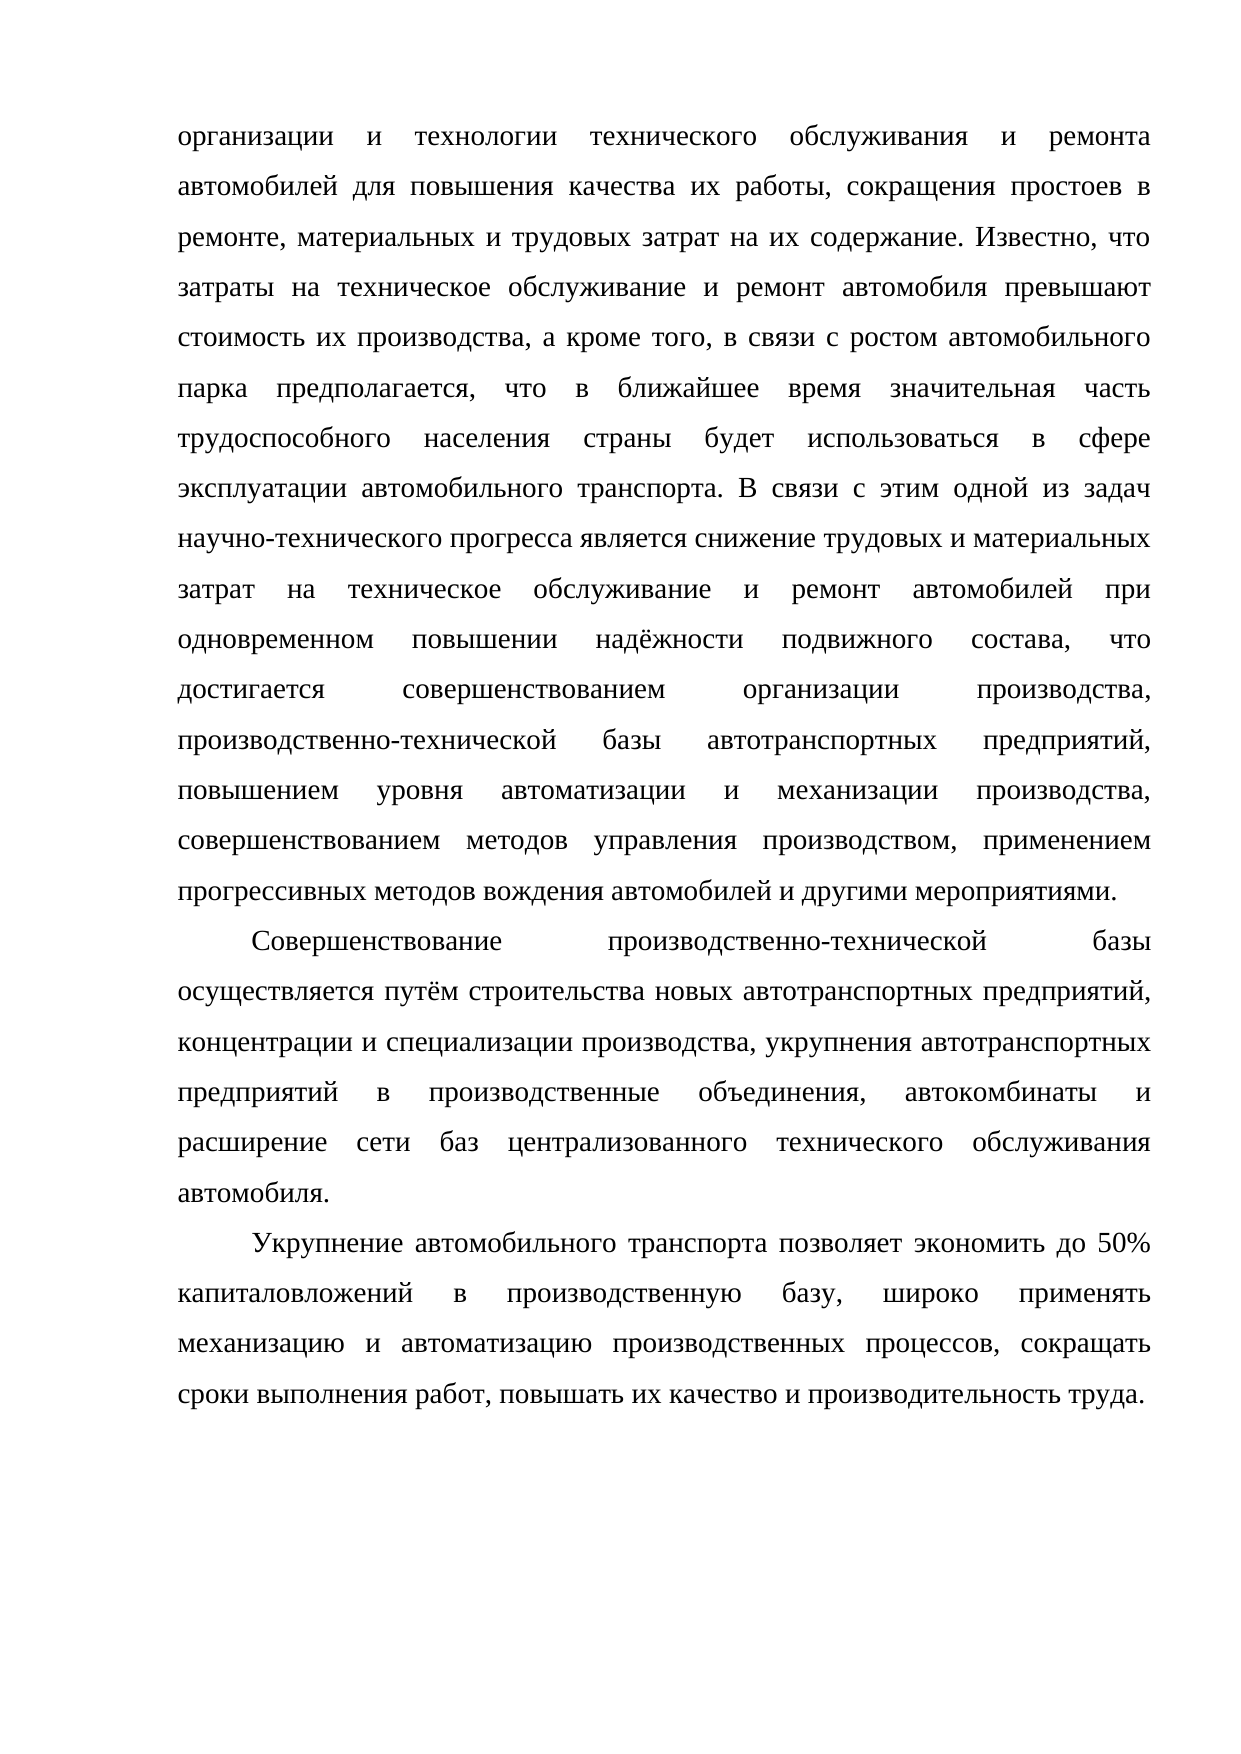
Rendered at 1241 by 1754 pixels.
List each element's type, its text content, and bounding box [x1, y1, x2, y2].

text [177, 118, 1152, 906]
text Совершенствование производственно-технической базы осуществляется путём строительства новых автотранспортных предприятий, концентрации и специализации производства, укрупнения автотранспортных предприятий в производственные объединения, автокомбинаты и расширение сети баз централизованного технического обслуживания автомобиля. [177, 923, 1152, 1208]
text Укрупнение автомобильного транспорта позволяет экономить до 50% капиталовложений в производственную базу, широко применять механизацию и автоматизацию производственных процессов, сокращать сроки выполнения работ, повышать их качество и производительность труда. [177, 1225, 1152, 1409]
